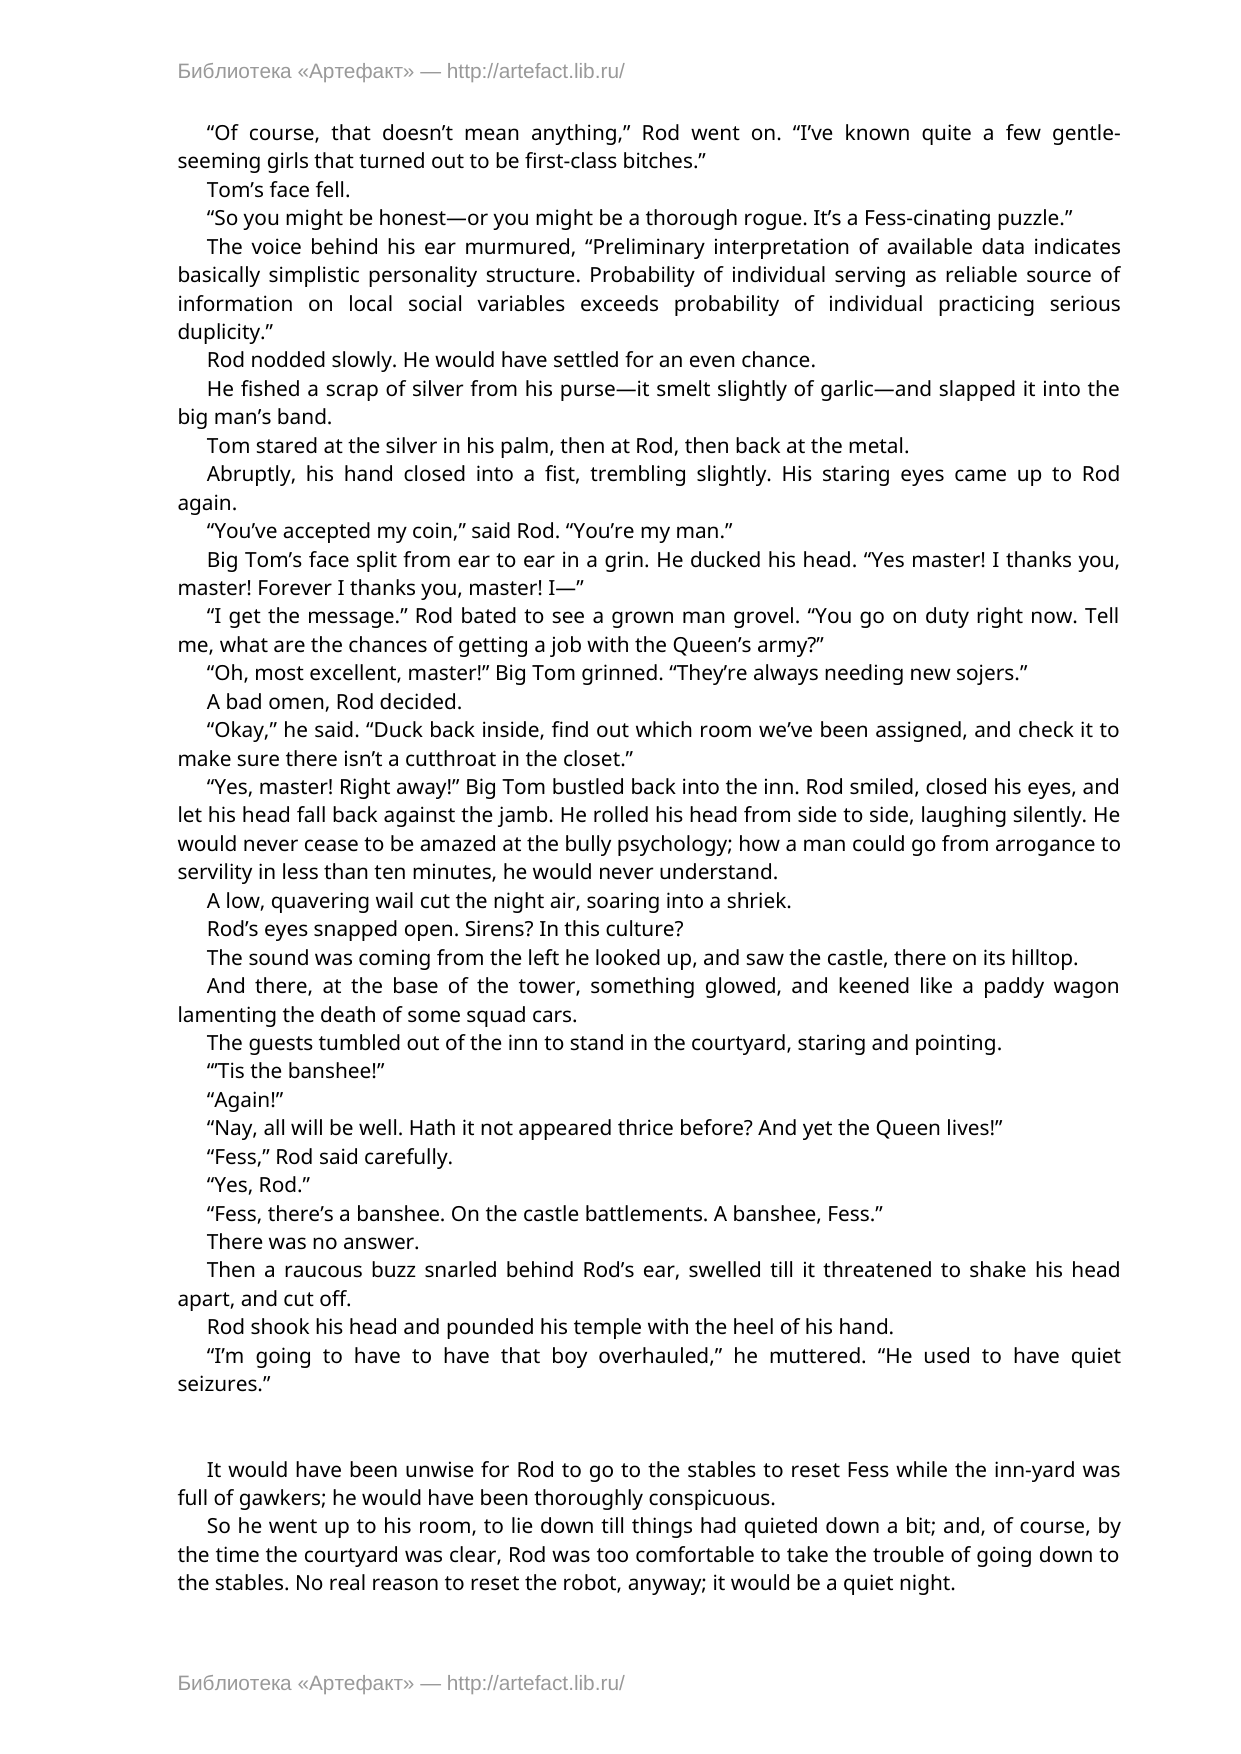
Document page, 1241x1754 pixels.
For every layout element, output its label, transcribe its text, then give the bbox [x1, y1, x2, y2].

text The voice behind his ear murmured, “Preliminary interpretation of available data indicates basically simplistic personality structure. Probability of individual serving as reliable source of information on local social variables exceeds probability of individual practicing serious duplicity.” [177, 232, 1122, 346]
text Rod nodded slowly. He would have settled for an even chance. [177, 346, 1122, 374]
text “I’m going to have to have that boy overhauled,” he muttered. “He used to have quiet seizures.” [177, 1341, 1122, 1398]
text Abruptly, his hand closed into a fist, trembling slightly. His staring eyes came up to Rod again. [177, 459, 1122, 516]
text It would have been unwise for Rod to go to the stables to reset Fess while the inn-yard was full of gawkers; he would have been thoroughly conspicuous. [177, 1455, 1122, 1512]
text “Again!” [177, 1085, 1122, 1113]
text “Yes, Rod.” [177, 1170, 1122, 1199]
text “Nay, all will be well. Hath it not appeared thrice before? And yet the Queen lives!” [177, 1113, 1122, 1142]
text The sound was coming from the left he looked up, and saw the castle, there on its hilltop. [177, 943, 1122, 971]
text “Yes, master! Right away!” Big Tom bustled back into the inn. Rod smiled, closed his eyes, and let his head fall back against the jamb. He rolled his head from side to side, laughing silently. He would never cease to be amazed at the bully psychology; how a man could go from arrogance to servility in less than ten minutes, he would never understand. [177, 772, 1122, 886]
text Then a raucous buzz snarled behind Rod’s ear, swelled till it threatened to shake his head apart, and cut off. [177, 1256, 1122, 1312]
text “So you might be honest—or you might be a thorough rogue. It’s a Fess-cinating puzzle.” [177, 203, 1122, 232]
text “I get the message.” Rod bated to see a grown man grovel. “You go on duty right now. Tell me, what are the chances of getting a job with the Queen’s army?” [177, 602, 1122, 658]
text The guests tumbled out of the inn to stand in the courtyard, staring and pointing. [177, 1028, 1122, 1057]
text A bad omen, Rod decided. [177, 687, 1122, 715]
text “’Tis the banshee!” [177, 1057, 1122, 1085]
text “Fess,” Rod said carefully. [177, 1142, 1122, 1170]
text Big Tom’s face split from ear to ear in a grin. He ducked his head. “Yes master! I thanks you, master! Forever I thanks you, master! I—” [177, 545, 1122, 602]
text “Fess, there’s a banshee. On the castle battlements. A banshee, Fess.” [177, 1199, 1122, 1227]
text Rod shook his head and pounded his temple with the heel of his hand. [177, 1312, 1122, 1341]
text A low, quavering wail cut the night air, soaring into a shriek. [177, 886, 1122, 914]
text There was no answer. [177, 1227, 1122, 1256]
text Tom stared at the silver in his palm, then at Rod, then back at the metal. [177, 431, 1122, 459]
text “Of course, that doesn’t mean anything,” Rod went on. “I’ve known quite a few gentle-seeming girls that turned out to be first-class bitches.” [177, 118, 1122, 175]
text Rod’s eyes snapped open. Sirens? In this culture? [177, 914, 1122, 943]
text Tom’s face fell. [177, 175, 1122, 203]
text “Okay,” he said. “Duck back inside, find out which room we’ve been assigned, and check it to make sure there isn’t a cutthroat in the closet.” [177, 715, 1122, 772]
text He fished a scrap of silver from his purse—it smelt slightly of garlic—and slapped it into the big man’s band. [177, 374, 1122, 431]
text And there, at the base of the tower, something glowed, and keened like a paddy wagon lamenting the death of some squad cars. [177, 971, 1122, 1028]
text “Oh, most excellent, master!” Big Tom grinned. “They’re always needing new sojers.” [177, 658, 1122, 687]
text So he went up to his room, to lie down till things had quieted down a bit; and, of course, by the time the courtyard was clear, Rod was too comfortable to take the trouble of going down to the stables. No real reason to reset the robot, anyway; it would be a quiet night. [177, 1512, 1122, 1597]
text “You’ve accepted my coin,” said Rod. “You’re my man.” [177, 516, 1122, 545]
